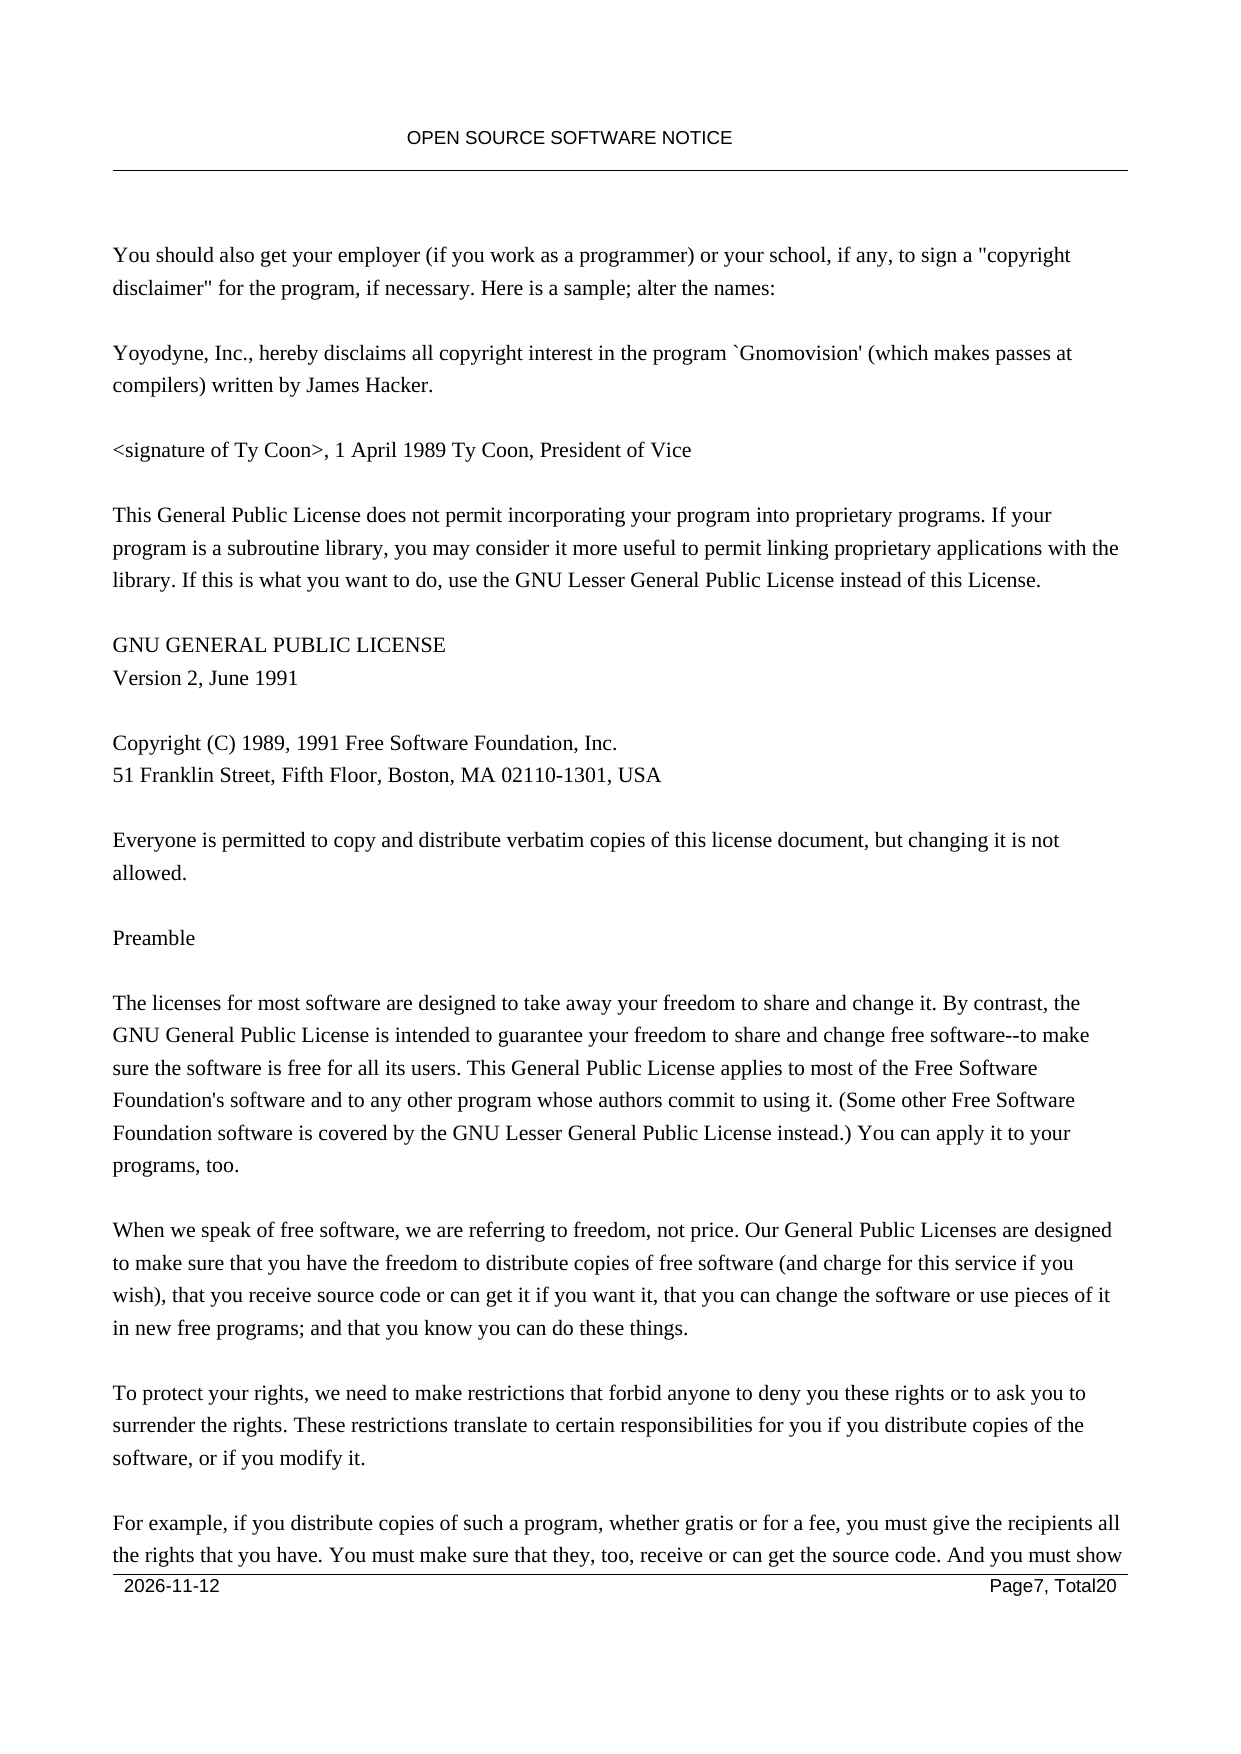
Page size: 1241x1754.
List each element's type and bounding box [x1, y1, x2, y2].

text [112, 206, 1128, 1571]
